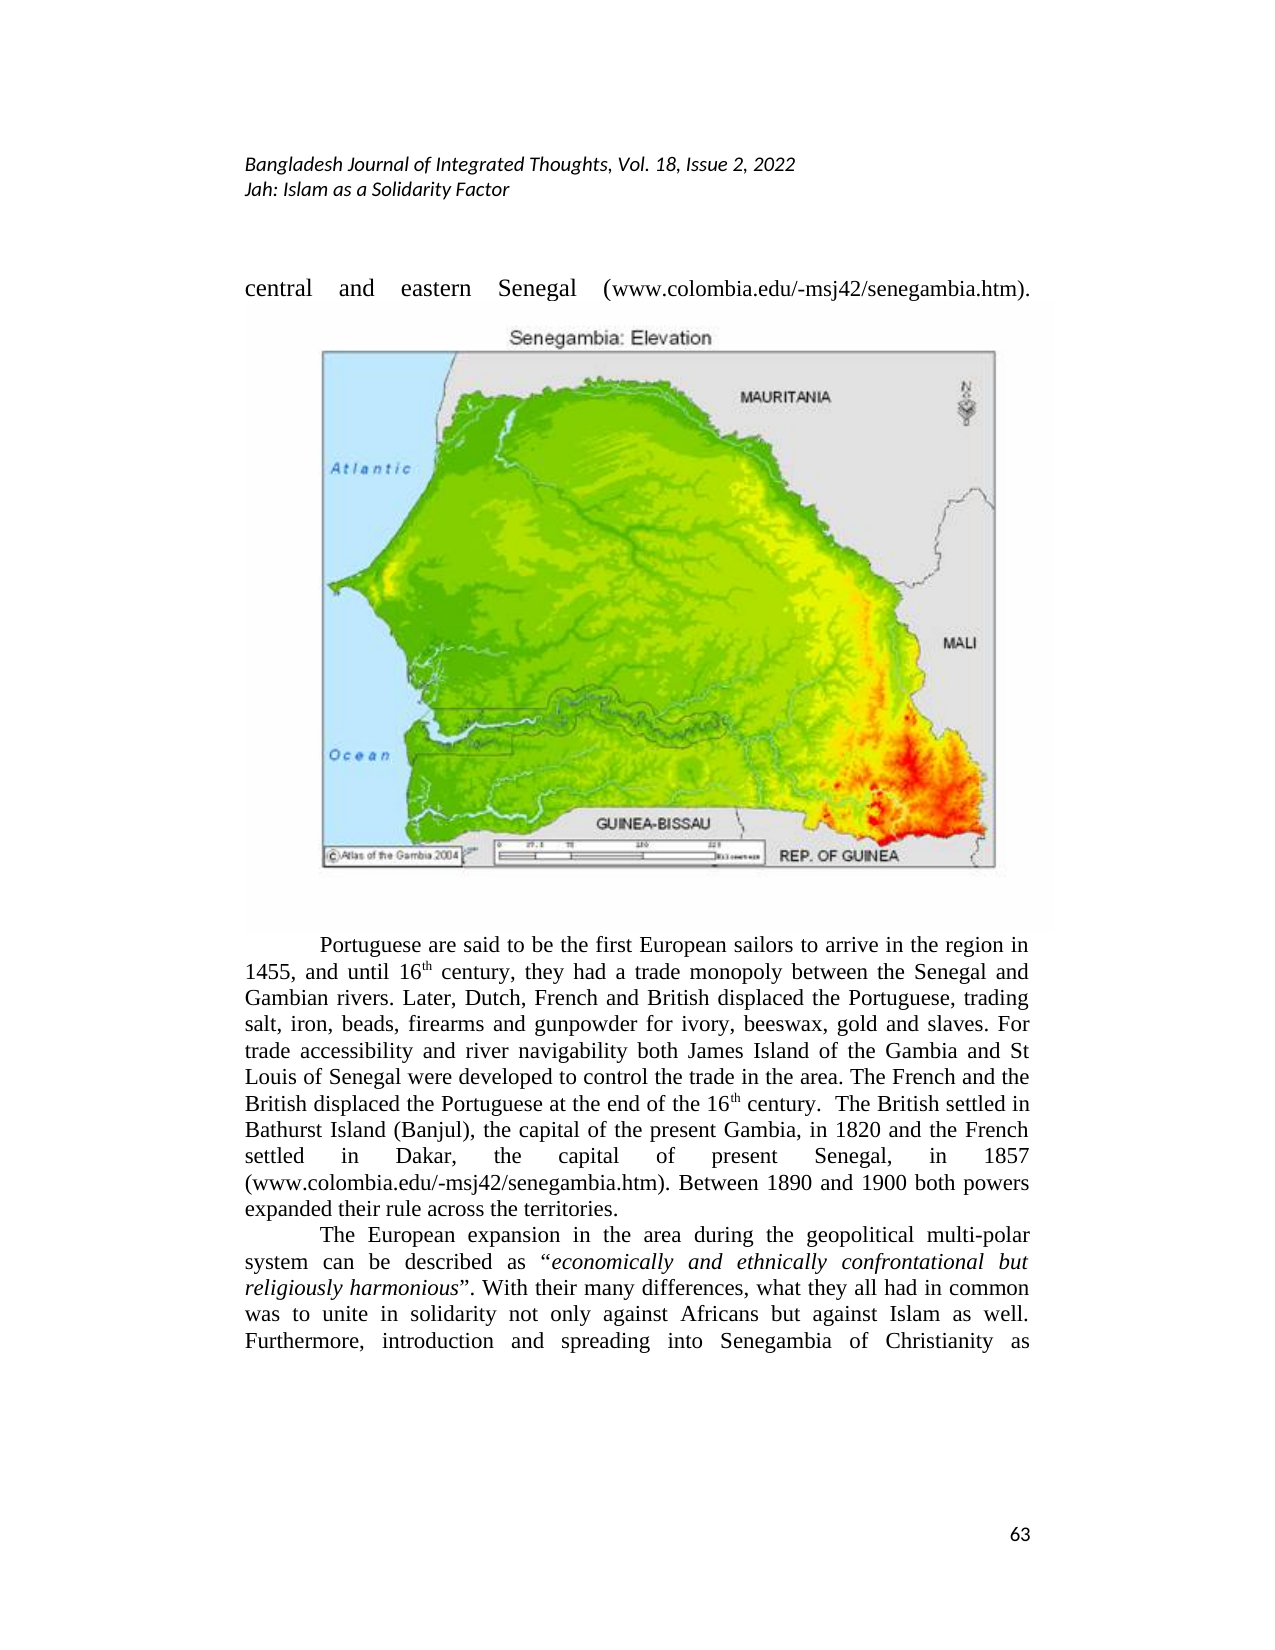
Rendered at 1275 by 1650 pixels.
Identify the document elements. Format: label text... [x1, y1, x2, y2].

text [244, 1221, 1031, 1353]
picture [244, 301, 1054, 932]
text Portuguese are said to be the first European sailors to arrive in the region in 1455, and until 16th century, they had a trade monopoly between the Senegal and Gambian rivers. Later, Dutch, French and British displaced the Portuguese, trading salt, iron, beads, firearms and gunpowder for ivory, beeswax, gold and slaves. For trade accessibility and river navigability both James Island of the Gambia and St Louis of Senegal were developed to control the trade in the area. The French and the British displaced the Portuguese at the end of the 16th century. The British settled in Bathurst Island (Banjul), the capital of the present Gambia, in 1820 and the French settled in Dakar, the capital of present Senegal, in 1857 (www.colombia.edu/-msj42/senegambia.htm). Between 1890 and 1900 both powers expanded their rule across the territories. [244, 932, 1031, 1221]
